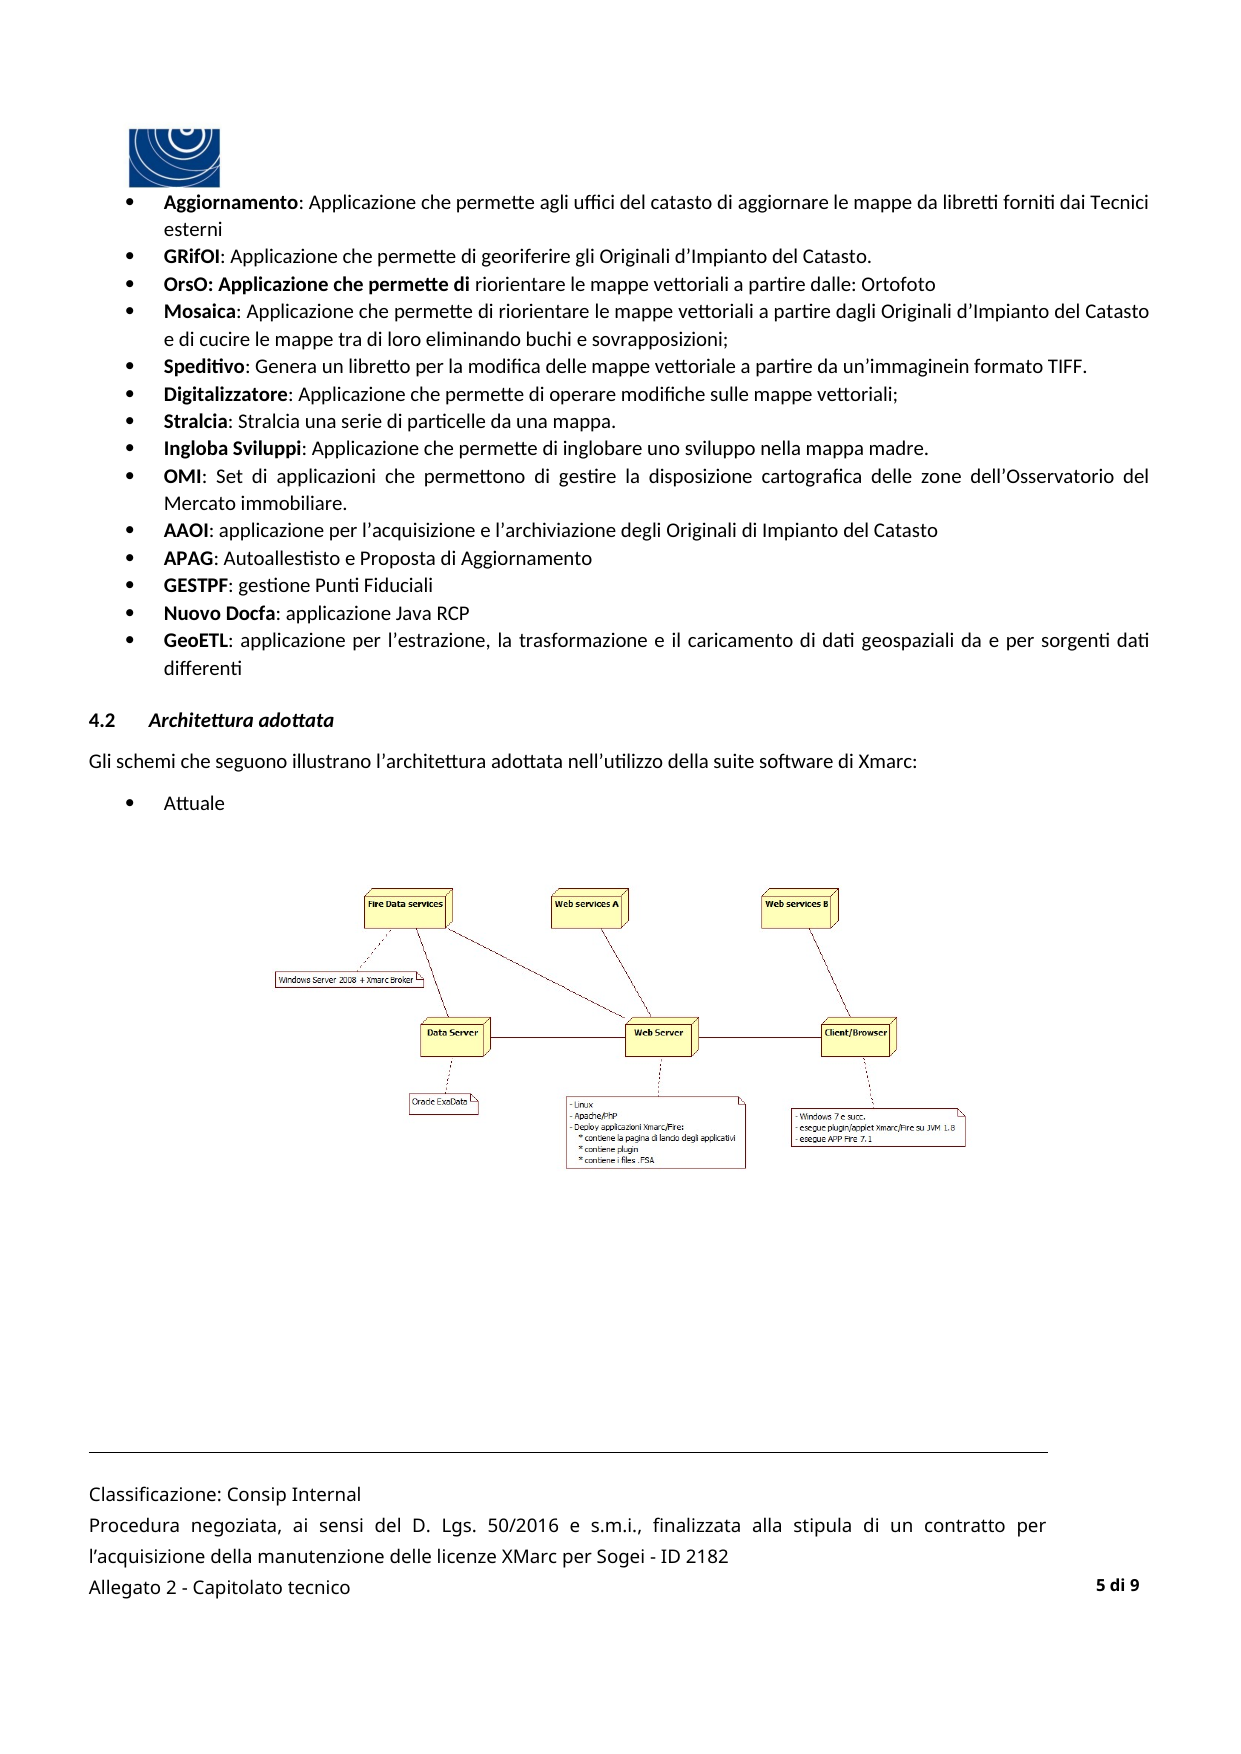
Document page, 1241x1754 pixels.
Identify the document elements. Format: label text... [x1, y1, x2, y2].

list Attuale [126, 790, 1152, 816]
list Nuovo Docfa: applicazione Java RCP [126, 600, 1152, 625]
picture [3, 1, 222, 186]
list Stralcia: Stralcia una serie di particelle da una mappa. [126, 408, 1152, 433]
list Ingloba Sviluppi: Applicazione che permette di inglobare uno sviluppo nella mappa madre. [126, 436, 1152, 461]
list GESTPF: gestione Punti Fiduciali [126, 572, 1152, 598]
list Mosaica: Applicazione che permette di riorientare le mappe vettoriali a partire dagli Originali d’Impianto del Catasto e di cucire le mappe tra di loro eliminando buchi e sovrapposizioni; [126, 298, 1152, 351]
list Speditivo: Genera un libretto per la modifica delle mappe vettoriale a partire da un’immaginein formato TIFF. [126, 353, 1152, 379]
picture [260, 873, 980, 1183]
list Digitalizzatore: Applicazione che permette di operare modifiche sulle mappe vettoriali; [126, 381, 1152, 406]
list OMI: Set di applicazioni che permettono di gestire la disposizione cartografica delle zone dell’Osservatorio del Mercato immobiliare. [126, 463, 1152, 516]
list GRifOI: Applicazione che permette di georiferire gli Originali d’Impianto del Catasto. [126, 244, 1152, 269]
list AAOI: applicazione per l’acquisizione e l’archiviazione degli Originali di Impianto del Catasto [126, 518, 1152, 543]
list Aggiornamento: Applicazione che permette agli uffici del catasto di aggiornare le mappe da libretti forniti dai Tecnici esterni [126, 189, 1152, 242]
list GeoETL: applicazione per l’estrazione, la trasformazione e il caricamento di dati geospaziali da e per sorgenti dati differenti [126, 627, 1152, 680]
text Gli schemi che seguono illustrano l’architettura adottata nell’utilizzo della suite software di Xmarc: [89, 749, 1152, 774]
list OrsO: Applicazione che permette di riorientare le mappe vettoriali a partire dalle: Ortofoto [126, 271, 1152, 297]
subtitle Architettura adottata [89, 707, 1152, 732]
list APAG: Autoallestisto e Proposta di Aggiornamento [126, 545, 1152, 571]
